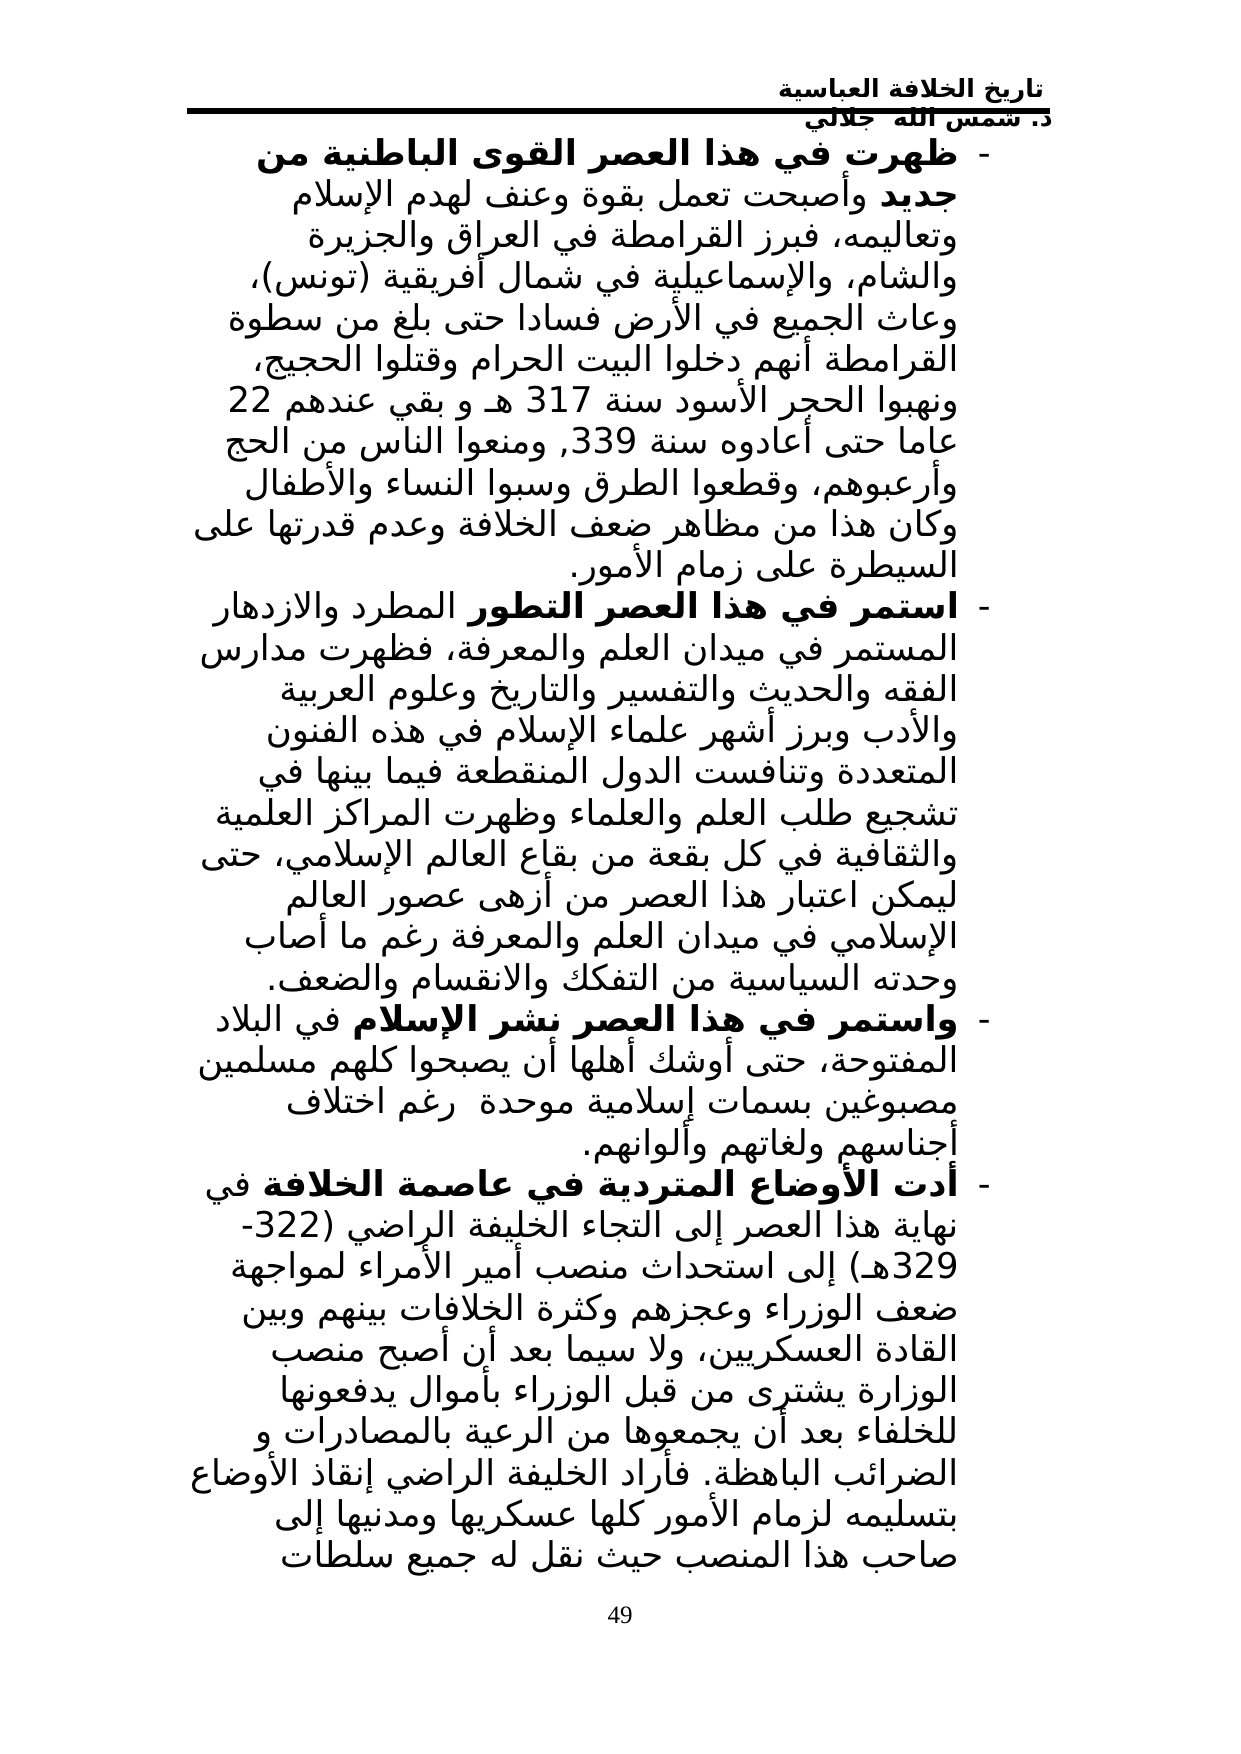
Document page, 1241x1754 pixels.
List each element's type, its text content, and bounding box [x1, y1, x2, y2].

list ظهرت في هذا العصر القوى الباطنية من جديد وأصبحت تعمل بقوة وعنف لهدم الإسلام وتعاليمه، فبرز القرامطة في العراق والجزيرة والشام، والإسماعيلية في شمال أفريقية (تونس)، وعاث الجميع في الأرض فسادا حتى بلغ من سطوة القرامطة أنهم دخلوا البيت الحرام وقتلوا الحجيج، ونهبوا الحجر الأسود سنة 317 هـ و بقي عندهم 22 عاما حتى أعادوه سنة 339, ومنعوا الناس من الحج وأرعبوهم، وقطعوا الطرق وسبوا النساء والأطفال وكان هذا من مظاهر ضعف الخلافة وعدم قدرتها على السيطرة على زمام الأمور. [187, 132, 978, 586]
list واستمر في هذا العصر نشر الإسلام في البلاد المفتوحة، حتى أوشك أهلها أن يصبحوا كلهم مسلمين مصبوغين بسمات إسلامية موحدة رغم اختلاف أجناسهم ولغاتهم وألوانهم. [187, 998, 978, 1163]
list استمر في هذا العصر التطور المطرد والازدهار المستمر في ميدان العلم والمعرفة، فظهرت مدارس الفقه والحديث والتفسير والتاريخ وعلوم العربية والأدب وبرز أشهر علماء الإسلام في هذه الفنون المتعددة وتنافست الدول المنقطعة فيما بينها في تشجيع طلب العلم والعلماء وظهرت المراكز العلمية والثقافية في كل بقعة من بقاع العالم الإسلامي، حتى ليمكن اعتبار هذا العصر من أزهى عصور العالم الإسلامي في ميدان العلم والمعرفة رغم ما أصاب وحدته السياسية من التفكك والانقسام والضعف. [187, 586, 978, 998]
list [187, 1163, 978, 1576]
